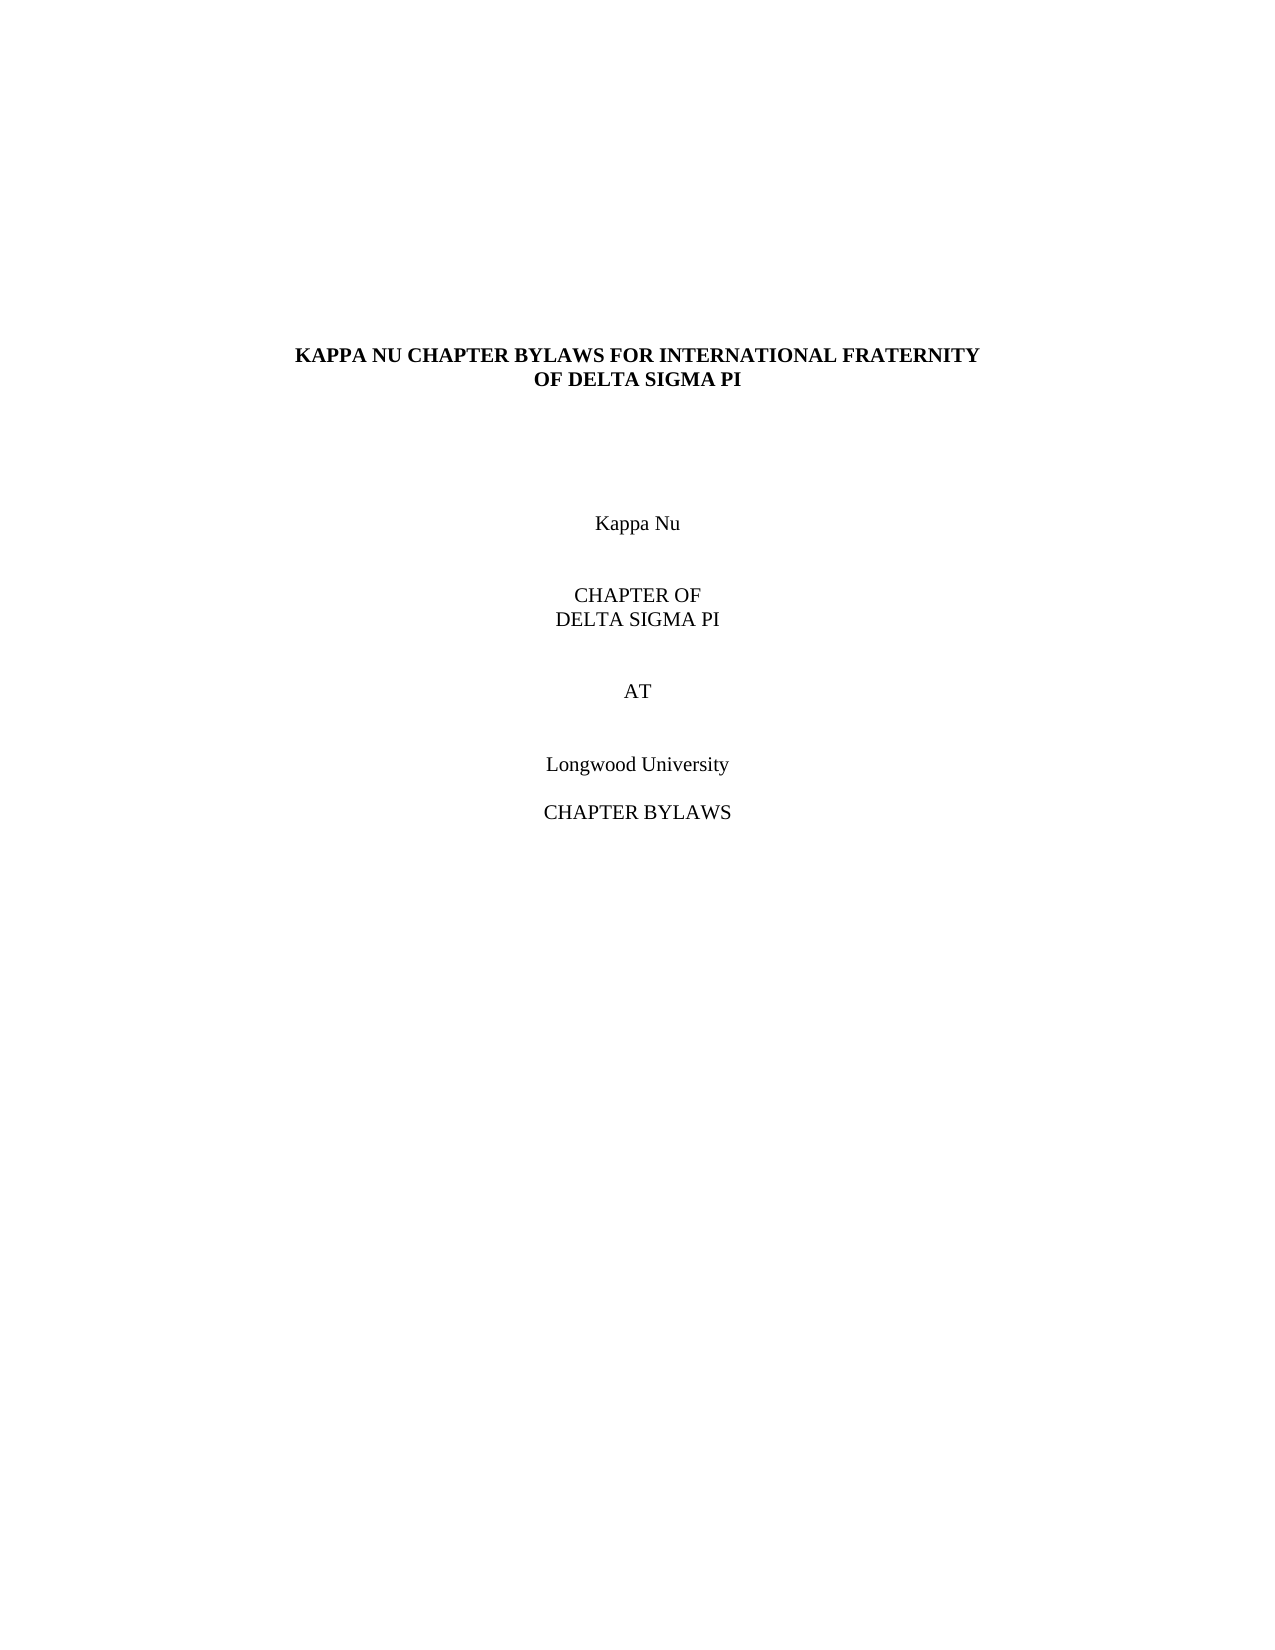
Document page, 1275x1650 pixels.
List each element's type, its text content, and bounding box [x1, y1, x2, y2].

title KAPPA NU CHAPTER BYLAWS FOR INTERNATIONAL FRATERNITY [150, 342, 1125, 367]
text DELTA SIGMA PI [150, 607, 1125, 631]
text Kappa Nu [150, 511, 1125, 535]
title OF DELTA SIGMA PI [150, 367, 1125, 391]
text CHAPTER OF [150, 583, 1125, 607]
text AT [150, 679, 1125, 703]
text CHAPTER BYLAWS [150, 800, 1125, 824]
